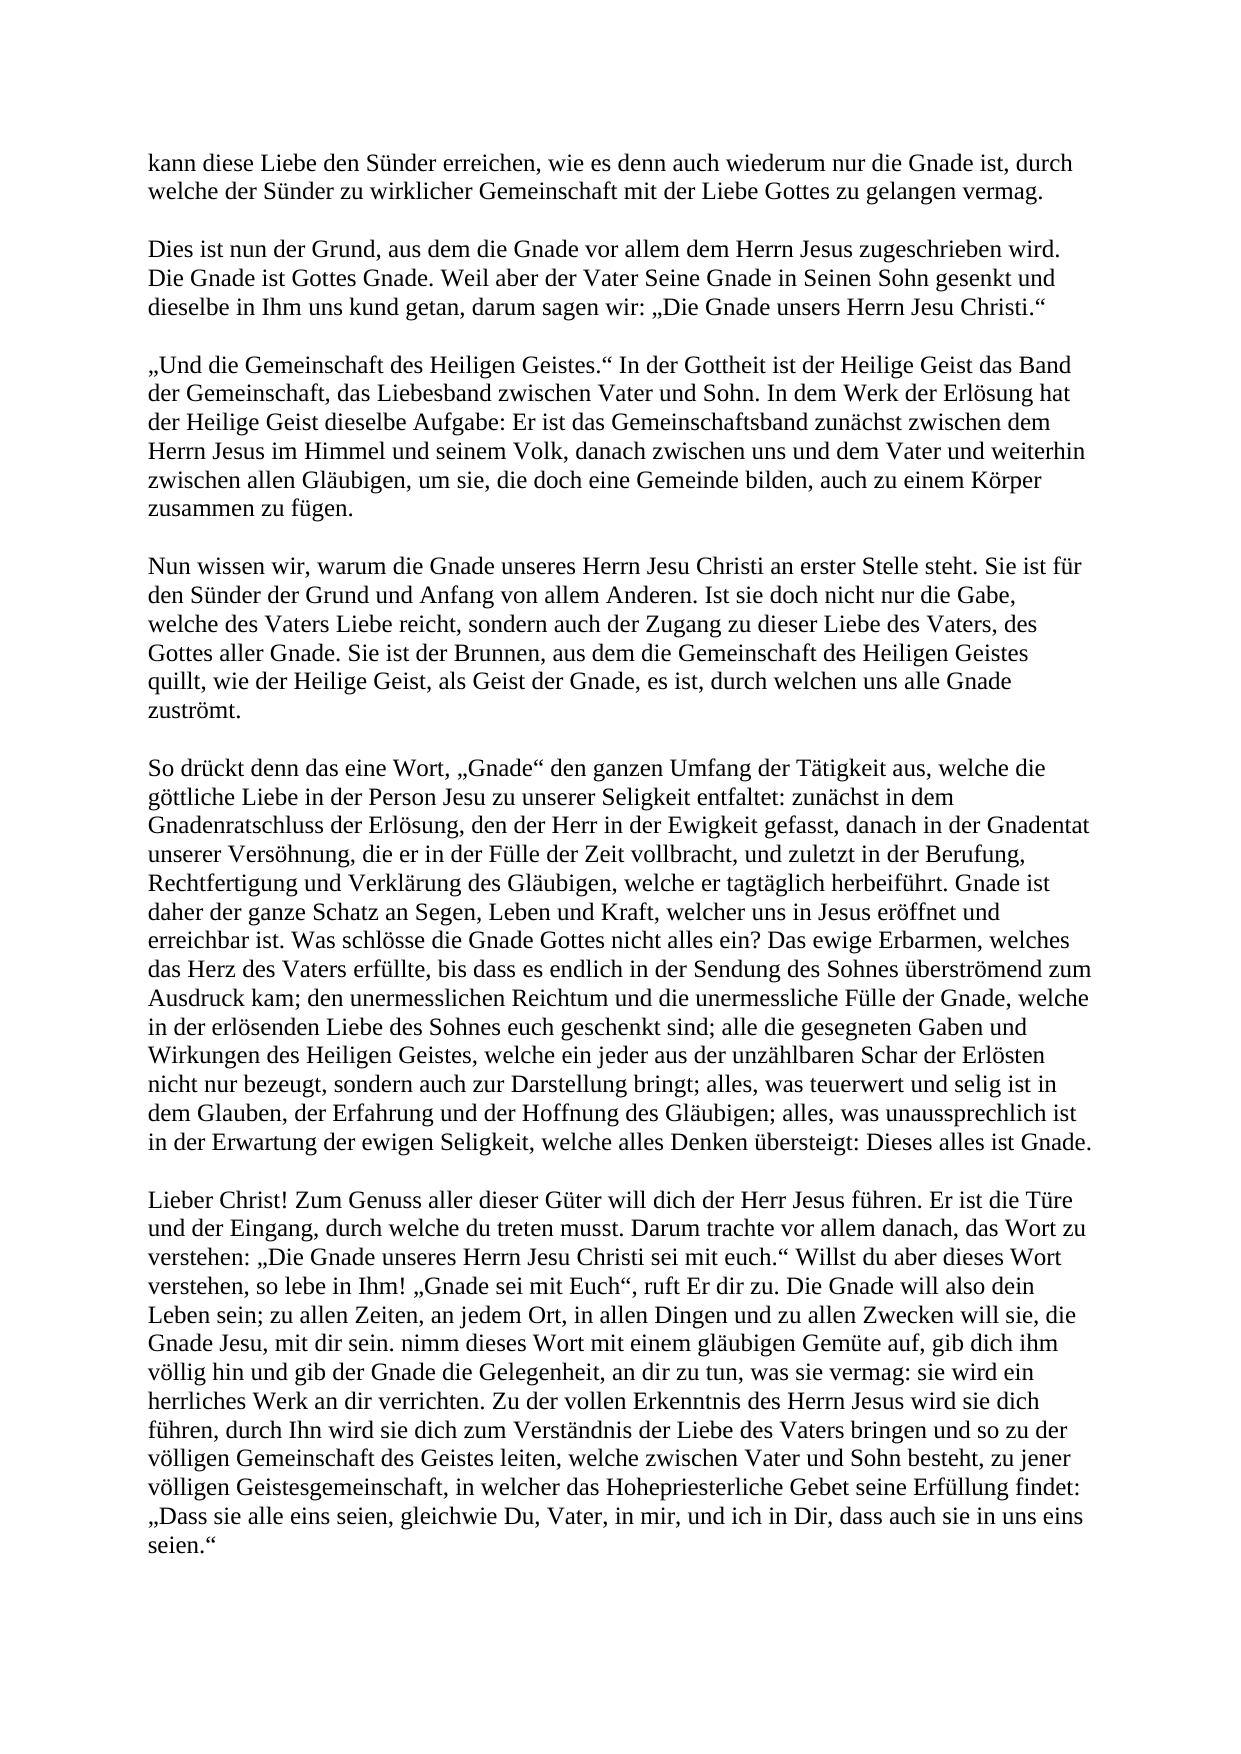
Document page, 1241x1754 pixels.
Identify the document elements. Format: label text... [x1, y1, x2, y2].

text Lieber Christ! Zum Genuss aller dieser Güter will dich der Herr Jesus führen. Er ist die Türe und der Eingang, durch welche du treten musst. Darum trachte vor allem danach, das Wort zu verstehen: „Die Gnade unseres Herrn Jesu Christi sei mit euch.“ Willst du aber dieses Wort verstehen, so lebe in Ihm! „Gnade sei mit Euch“, ruft Er dir zu. Die Gnade will also dein Leben sein; zu allen Zeiten, an jedem Ort, in allen Dingen und zu allen Zwecken will sie, die Gnade Jesu, mit dir sein. nimm dieses Wort mit einem gläubigen Gemüte auf, gib dich ihm völlig hin und gib der Gnade die Gelegenheit, an dir zu tun, was sie vermag: sie wird ein herrliches Werk an dir verrichten. Zu der vollen Erkenntnis des Herrn Jesus wird sie dich führen, durch Ihn wird sie dich zum Verständnis der Liebe des Vaters bringen und so zu der völligen Gemeinschaft des Geistes leiten, welche zwischen Vater und Sohn besteht, zu jener völligen Geistesgemeinschaft, in welcher das Hohepriesterliche Gebet seine Erfüllung findet: „Dass sie alle eins seien, gleichwie Du, Vater, in mir, und ich in Dir, dass auch sie in uns eins seien.“ [148, 1185, 1093, 1558]
text Dies ist nun der Grund, aus dem die Gnade vor allem dem Herrn Jesus zugeschrieben wird. Die Gnade ist Gottes Gnade. Weil aber der Vater Seine Gnade in Seinen Sohn gesenkt und dieselbe in Ihm uns kund getan, darum sagen wir: „Die Gnade unsers Herrn Jesu Christi.“ [148, 234, 1093, 321]
text „Und die Gemeinschaft des Heiligen Geistes.“ In der Gottheit ist der Heilige Geist das Band der Gemeinschaft, das Liebesband zwischen Vater und Sohn. In dem Werk der Erlösung hat der Heilige Geist dieselbe Aufgabe: Er ist das Gemeinschaftsband zunächst zwischen dem Herrn Jesus im Himmel und seinem Volk, danach zwischen uns und dem Vater und weiterhin zwischen allen Gläubigen, um sie, die doch eine Gemeinde bilden, auch zu einem Körper zusammen zu fügen. [148, 350, 1093, 522]
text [148, 148, 1093, 205]
text So drückt denn das eine Wort, „Gnade“ den ganzen Umfang der Tätigkeit aus, welche die göttliche Liebe in der Person Jesu zu unserer Seligkeit entfaltet: zunächst in dem Gnadenratschluss der Erlösung, den der Herr in der Ewigkeit gefasst, danach in der Gnadentat unserer Versöhnung, die er in der Fülle der Zeit vollbracht, und zuletzt in der Berufung, Rechtfertigung und Verklärung des Gläubigen, welche er tagtäglich herbeiführt. Gnade ist daher der ganze Schatz an Segen, Leben und Kraft, welcher uns in Jesus eröffnet und erreichbar ist. Was schlösse die Gnade Gottes nicht alles ein? Das ewige Erbarmen, welches das Herz des Vaters erfüllte, bis dass es endlich in der Sendung des Sohnes überströmend zum Ausdruck kam; den unermesslichen Reichtum und die unermessliche Fülle der Gnade, welche in der erlösenden Liebe des Sohnes euch geschenkt sind; alle die gesegneten Gaben und Wirkungen des Heiligen Geistes, welche ein jeder aus der unzählbaren Schar der Erlösten nicht nur bezeugt, sondern auch zur Darstellung bringt; alles, was teuerwert und selig ist in dem Glauben, der Erfahrung und der Hoffnung des Gläubigen; alles, was unaussprechlich ist in der Erwartung der ewigen Seligkeit, welche alles Denken übersteigt: Dieses alles ist Gnade. [148, 753, 1093, 1156]
text Nun wissen wir, warum die Gnade unseres Herrn Jesu Christi an erster Stelle steht. Sie ist für den Sünder der Grund und Anfang von allem Anderen. Ist sie doch nicht nur die Gabe, welche des Vaters Liebe reicht, sondern auch der Zugang zu dieser Liebe des Vaters, des Gottes aller Gnade. Sie ist der Brunnen, aus dem die Gemeinschaft des Heiligen Geistes quillt, wie der Heilige Geist, als Geist der Gnade, es ist, durch welchen uns alle Gnade zuströmt. [148, 551, 1093, 724]
